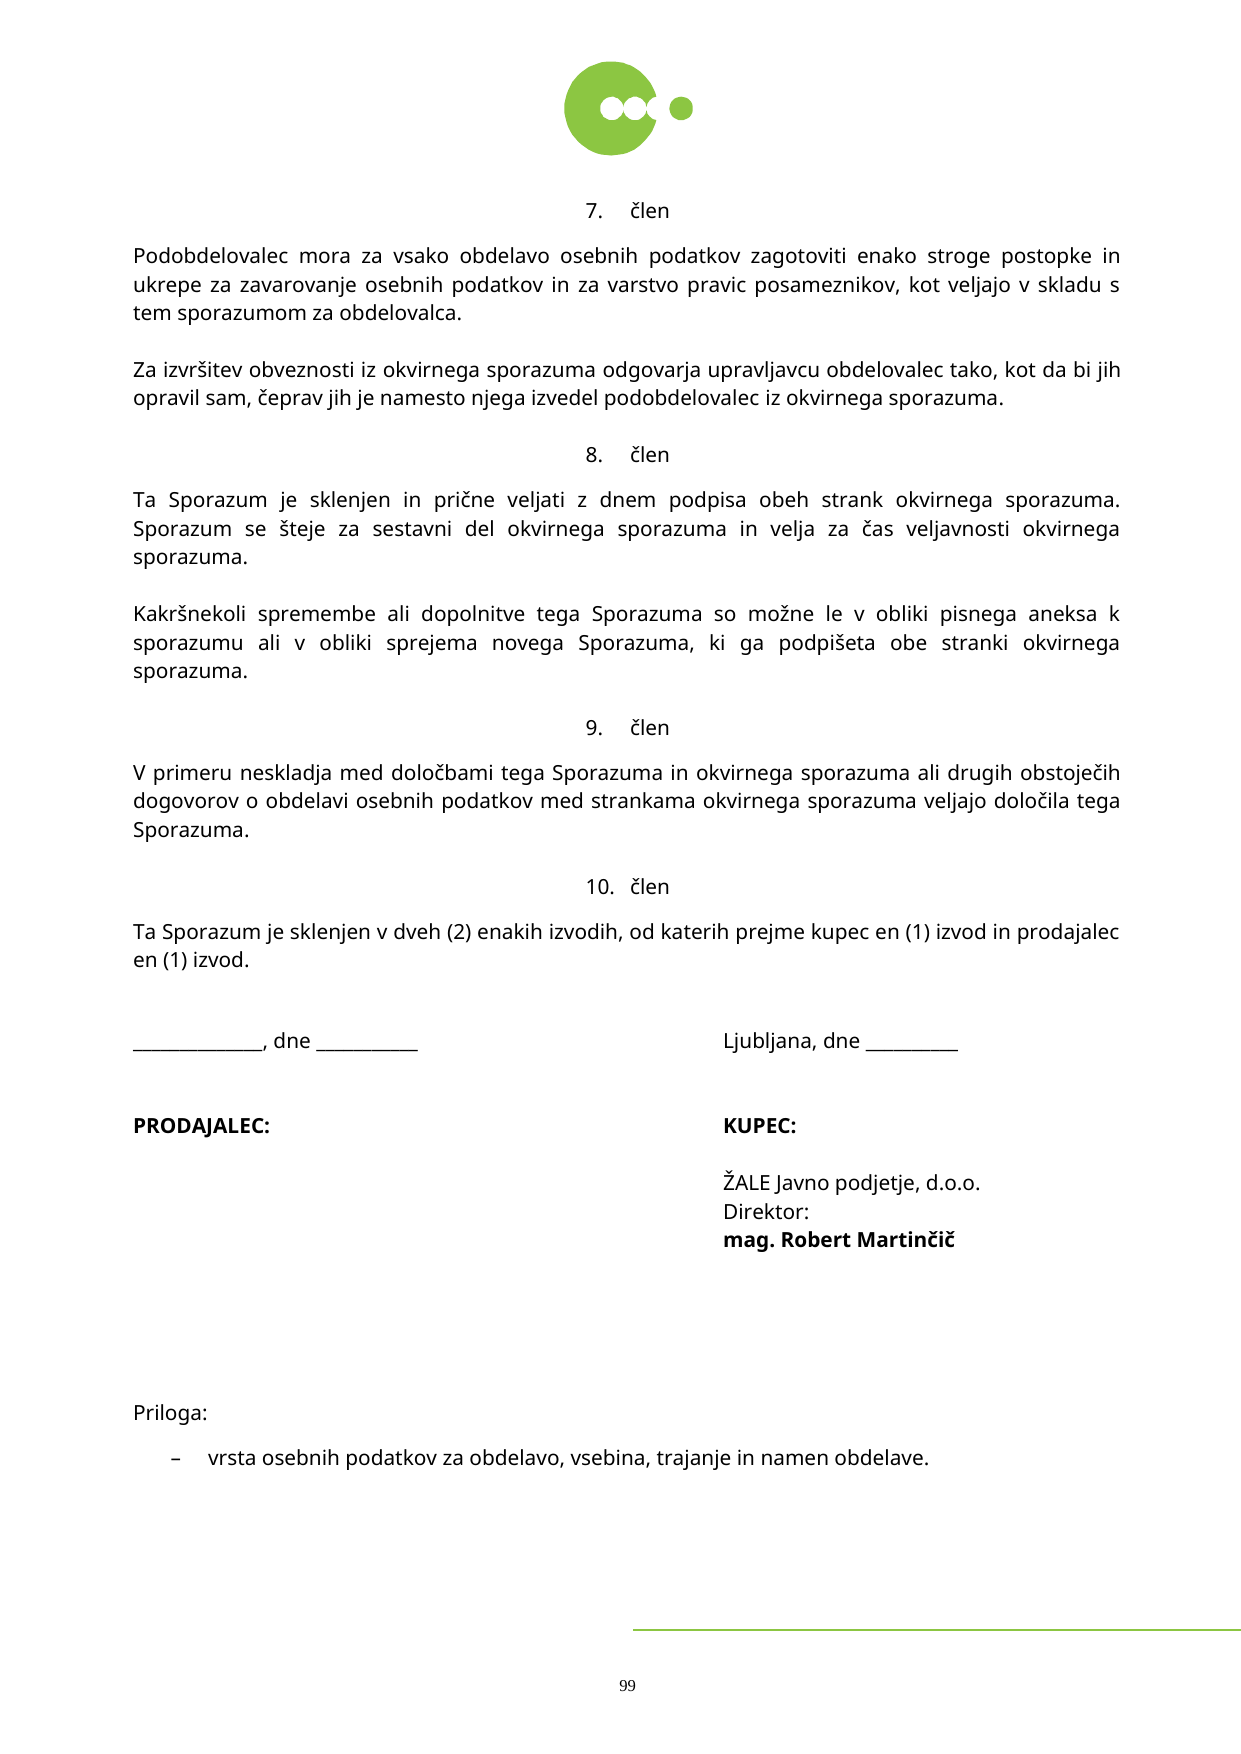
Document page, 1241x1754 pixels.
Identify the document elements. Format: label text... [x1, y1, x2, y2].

text Ta Sporazum je sklenjen v dveh (2) enakih izvodih, od katerih prejme kupec en (1) izvod in prodajalec en (1) izvod. [133, 917, 1122, 974]
list člen [133, 872, 1122, 900]
list člen [133, 196, 1122, 225]
text Za izvršitev obveznosti iz okvirnega sporazuma odgovarja upravljavcu obdelovalec tako, kot da bi jih opravil sam, čeprav jih je namesto njega izvedel podobdelovalec iz okvirnega sporazuma. [133, 355, 1122, 412]
text Podobdelovalec mora za vsako obdelavo osebnih podatkov zagotoviti enako stroge postopke in ukrepe za zavarovanje osebnih podatkov in za varstvo pravic posameznikov, kot veljajo v skladu s tem sporazumom za obdelovalca. [133, 241, 1122, 327]
text Kakršnekoli spremembe ali dopolnitve tega Sporazuma so možne le v obliki pisnega aneksa k sporazumu ali v obliki sprejema novega Sporazuma, ki ga podpišeta obe stranki okvirnega sporazuma. [133, 599, 1122, 684]
text Direktor: [133, 1197, 1122, 1225]
text ŽALE Javno podjetje, d.o.o. [133, 1168, 1122, 1197]
text mag. Robert Martinčič [133, 1225, 1122, 1254]
list člen [133, 440, 1122, 469]
text Ta Sporazum je sklenjen in prične veljati z dnem podpisa obeh strank okvirnega sporazuma. Sporazum se šteje za sestavni del okvirnega sporazuma in velja za čas veljavnosti okvirnega sporazuma. [133, 486, 1122, 571]
text Priloga: [133, 1398, 1122, 1427]
list člen [133, 713, 1122, 741]
text V primeru neskladja med določbami tega Sporazuma in okvirnega sporazuma ali drugih obstoječih dogovorov o obdelavi osebnih podatkov med strankama okvirnega sporazuma veljajo določila tega Sporazuma. [133, 758, 1122, 843]
text PRODAJALEC: KUPEC: [133, 1112, 1122, 1140]
list vrsta osebnih podatkov za obdelavo, vsebina, trajanje in namen obdelave. [170, 1443, 1122, 1472]
text ______________, dne ___________ Ljubljana, dne __________ [133, 1026, 1122, 1055]
